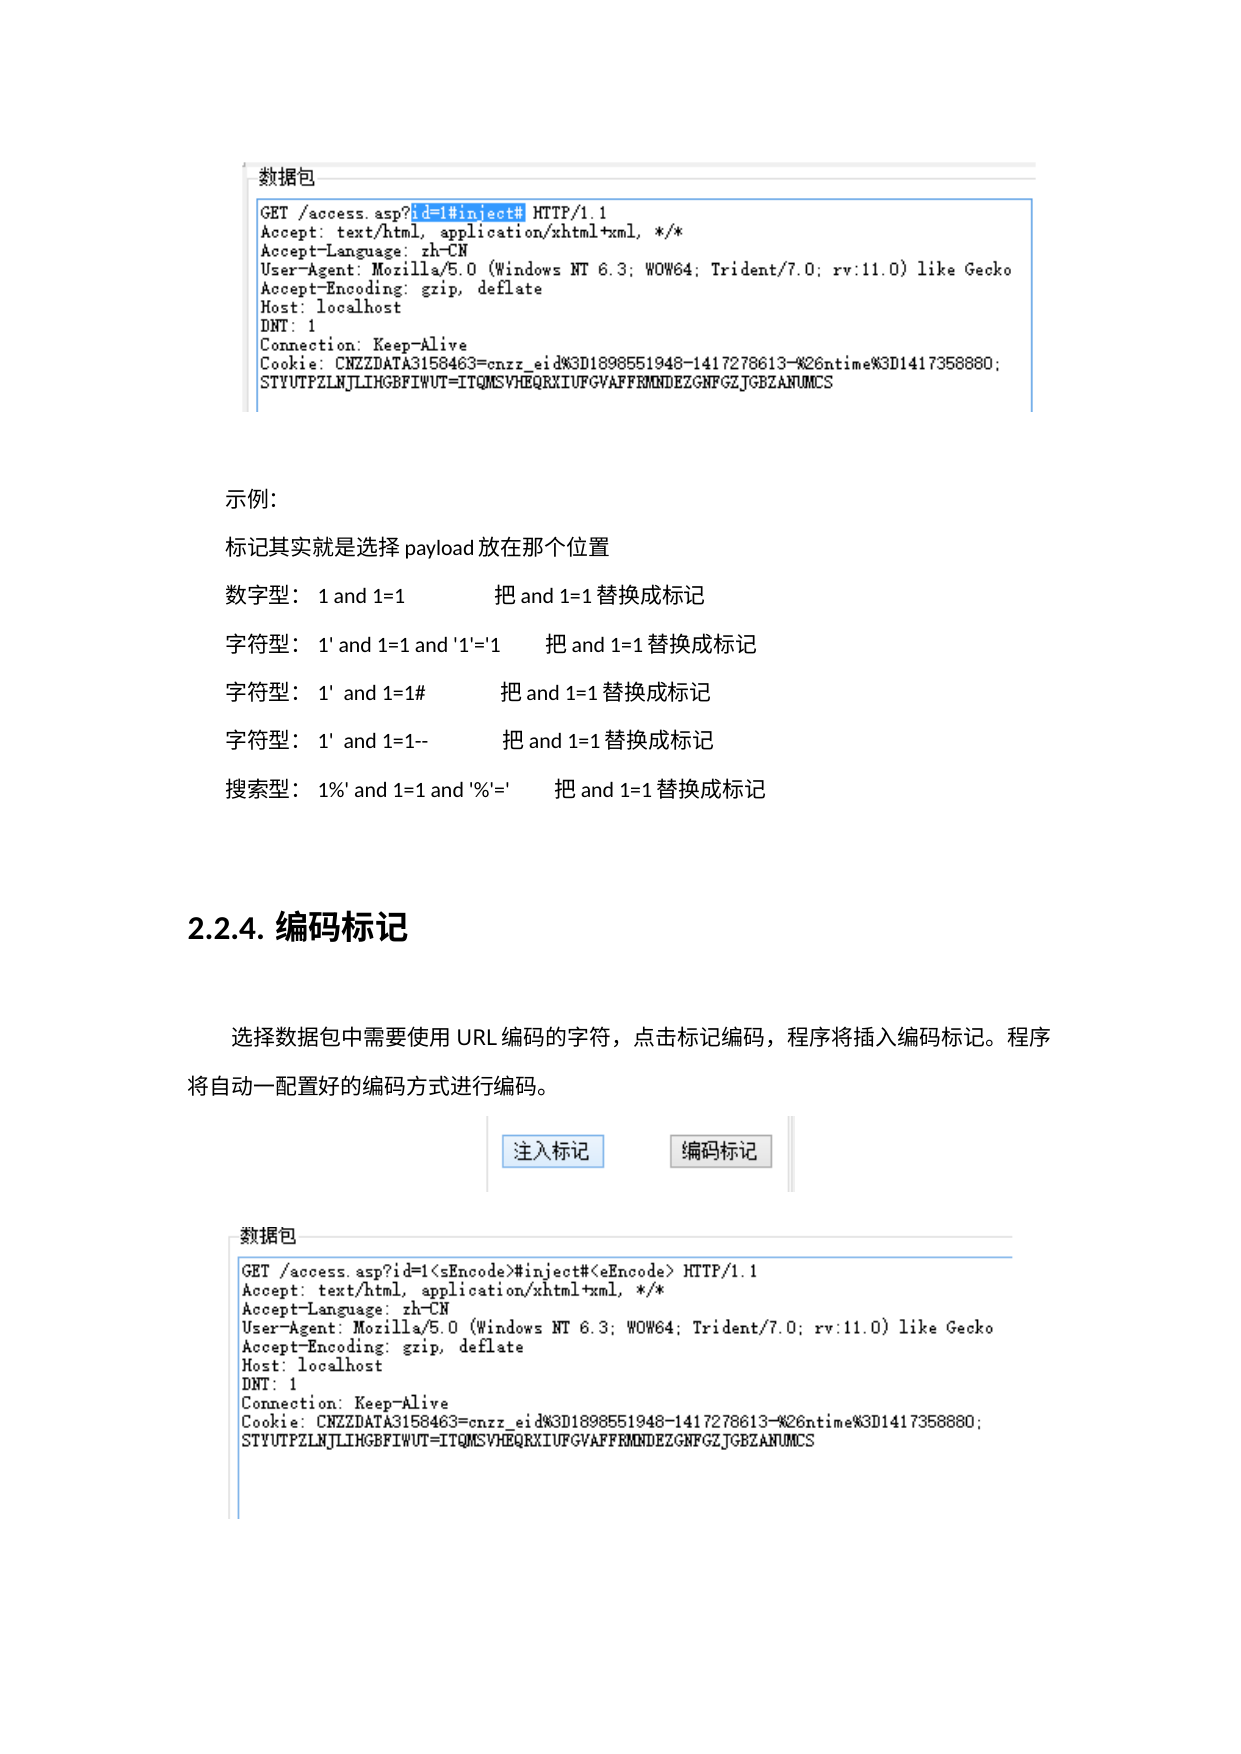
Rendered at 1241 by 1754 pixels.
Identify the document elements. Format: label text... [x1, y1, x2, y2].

text 选择数据包中需要使用URL编码的字符，点击标记编码，程序将插入编码标记。程序将自动一配置好的编码方式进行编码。 [187, 1019, 1053, 1101]
text 示例： [187, 481, 1053, 514]
subtitle 编码标记 [187, 892, 1053, 957]
picture [242, 162, 1036, 412]
text 数字型： 1 and 1=1 把and 1=1替换成标记 [187, 578, 1053, 610]
text 字符型： 1' and 1=1-- 把and 1=1替换成标记 [187, 723, 1053, 755]
picture [482, 1116, 795, 1192]
text 标记其实就是选择payload放在那个位置 [187, 529, 1053, 562]
text 字符型： 1' and 1=1 and '1'='1 把and 1=1替换成标记 [187, 626, 1053, 659]
text 搜索型： 1%' and 1=1 and '%'=' 把and 1=1替换成标记 [187, 771, 1053, 804]
text 字符型： 1' and 1=1# 把and 1=1替换成标记 [187, 674, 1053, 707]
picture [227, 1227, 1013, 1519]
